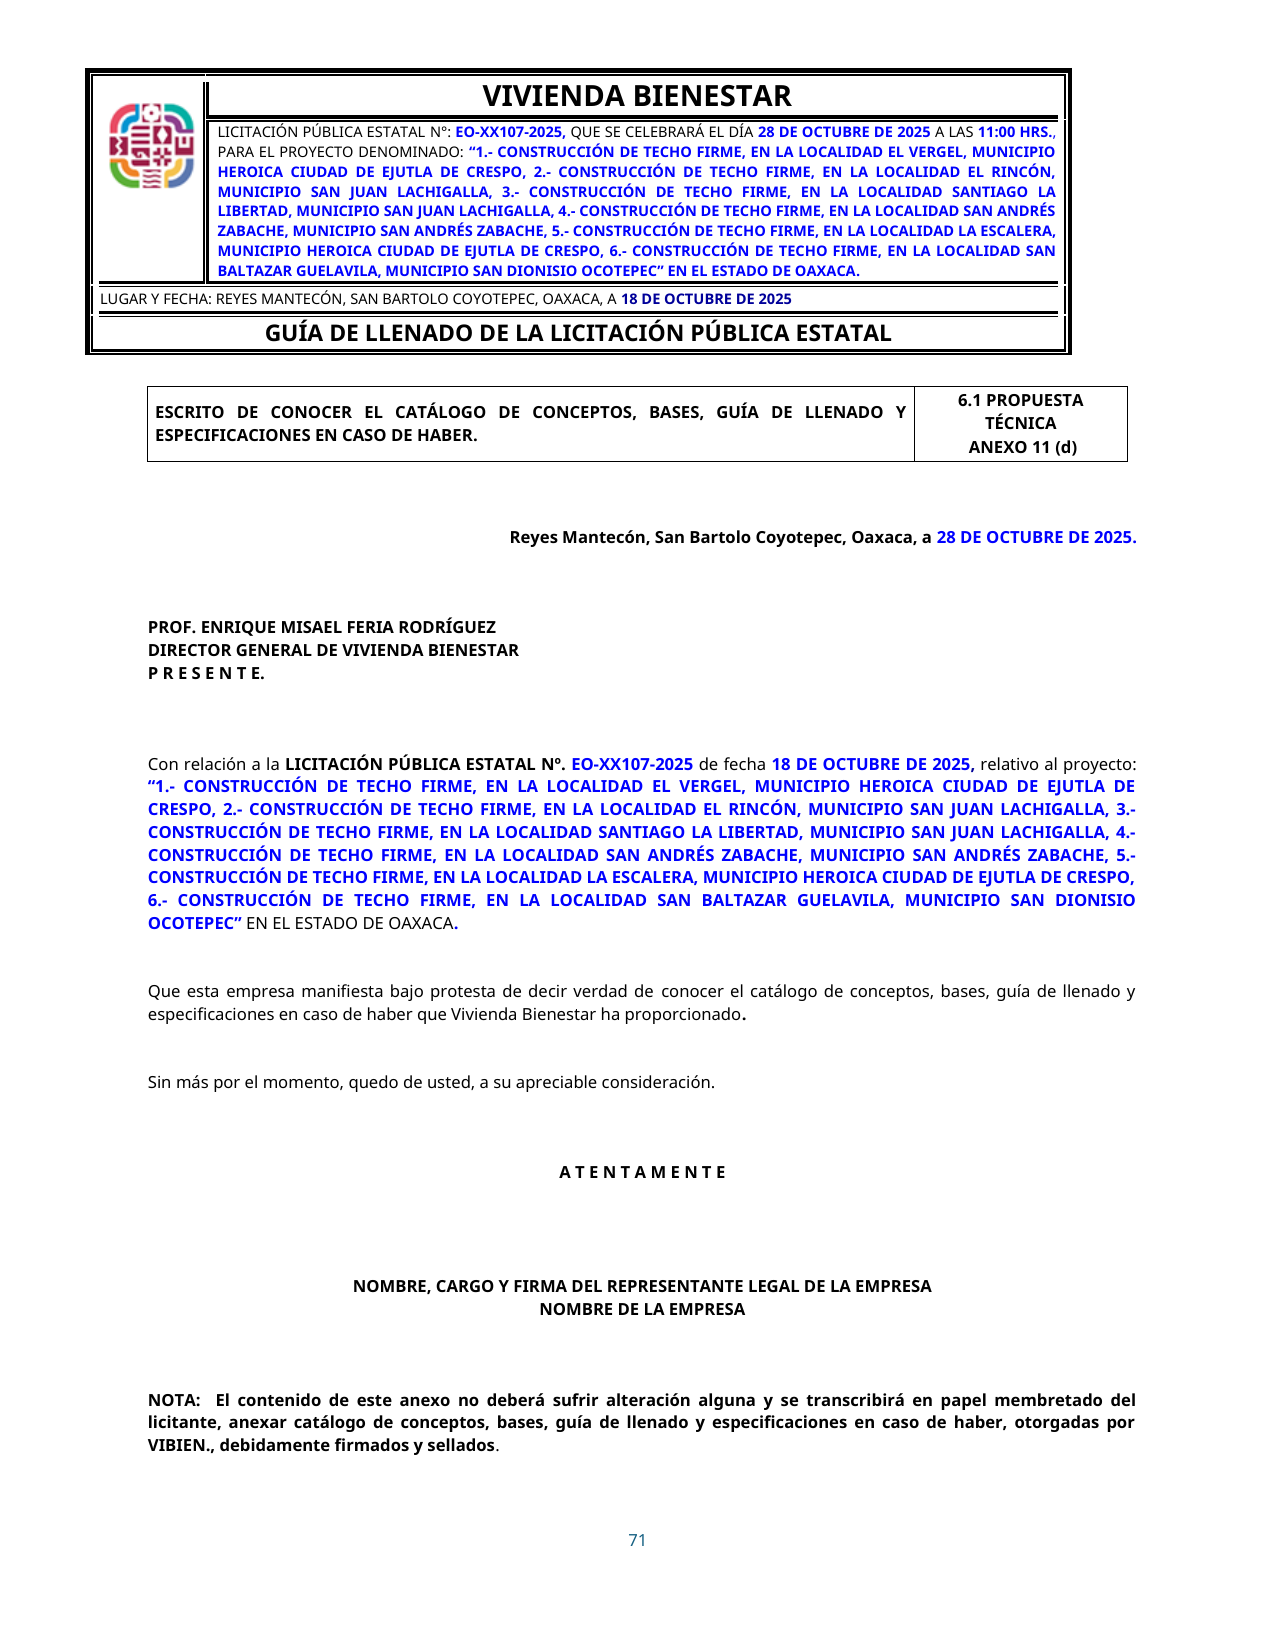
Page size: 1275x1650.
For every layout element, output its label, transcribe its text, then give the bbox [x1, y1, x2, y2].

picture [98, 95, 203, 194]
text Reyes Mantecón, San Bartolo Coyotepec, Oaxaca, a 28 DE OCTUBRE DE 2025. [148, 525, 1137, 548]
text P R E S E N T E. [148, 662, 1137, 684]
list Con relación a la LICITACIÓN PÚBLICA ESTATAL Nº. EO-XX107-2025 de fecha 18 DE OCTUBRE DE 2025, relativo al proyecto: “1.- CONSTRUCCIÓN DE TECHO FIRME, EN LA LOCALIDAD EL VERGEL, MUNICIPIO HEROICA CIUDAD DE EJUTLA DE CRESPO, 2.- CONSTRUCCIÓN DE TECHO FIRME, EN LA LOCALIDAD EL RINCÓN, MUNICIPIO SAN JUAN LACHIGALLA, 3.- CONSTRUCCIÓN DE TECHO FIRME, EN LA LOCALIDAD SANTIAGO LA LIBERTAD, MUNICIPIO SAN JUAN LACHIGALLA, 4.- CONSTRUCCIÓN DE TECHO FIRME, EN LA LOCALIDAD SAN ANDRÉS ZABACHE, MUNICIPIO SAN ANDRÉS ZABACHE, 5.- CONSTRUCCIÓN DE TECHO FIRME, EN LA LOCALIDAD LA ESCALERA, MUNICIPIO HEROICA CIUDAD DE EJUTLA DE CRESPO, 6.- CONSTRUCCIÓN DE TECHO FIRME, EN LA LOCALIDAD SAN BALTAZAR GUELAVILA, MUNICIPIO SAN DIONISIO OCOTEPEC” EN EL ESTADO DE OAXACA. [148, 752, 1137, 934]
text NOMBRE DE LA EMPRESA [148, 1297, 1137, 1320]
text NOMBRE, CARGO Y FIRMA DEL REPRESENTANTE LEGAL DE LA EMPRESA [148, 1275, 1137, 1297]
text Sin más por el momento, quedo de usted, a su apreciable consideración. [148, 1070, 1137, 1093]
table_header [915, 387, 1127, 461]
text NOTA: El contenido de este anexo no deberá sufrir alteración alguna y se transcribirá en papel membretado del licitante, anexar catálogo de conceptos, bases, guía de llenado y especificaciones en caso de haber, otorgadas por VIBIEN., debidamente firmados y sellados. [148, 1388, 1137, 1456]
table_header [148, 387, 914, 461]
text DIRECTOR GENERAL DE VIVIENDA BIENESTAR [148, 639, 1137, 662]
text A T E N T A M E N T E [148, 1161, 1137, 1184]
text Que esta empresa manifiesta bajo protesta de decir verdad de conocer el catálogo de conceptos, bases, guía de llenado y especificaciones en caso de haber que Vivienda Bienestar ha proporcionado. [148, 979, 1137, 1025]
text PROF. ENRIQUE MISAEL FERIA RODRÍGUEZ [148, 616, 1137, 639]
